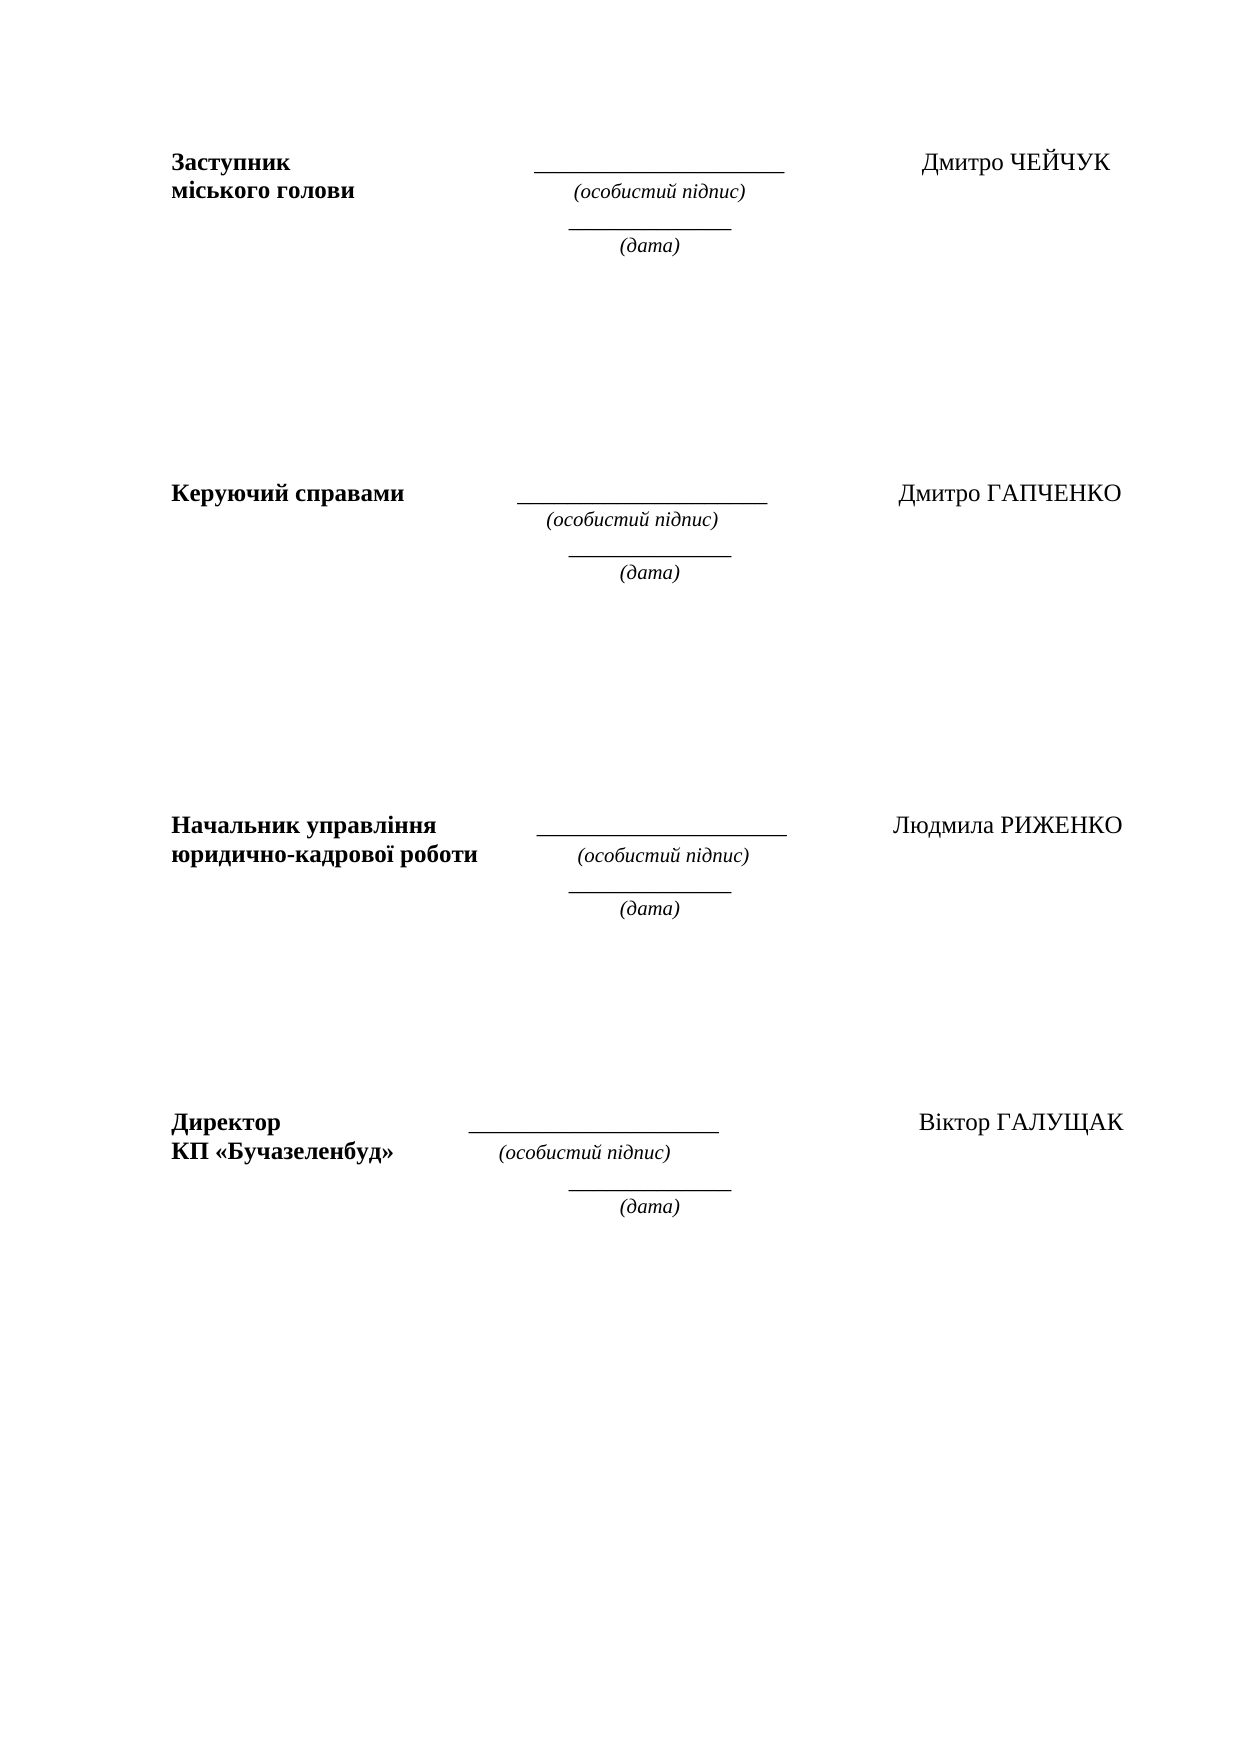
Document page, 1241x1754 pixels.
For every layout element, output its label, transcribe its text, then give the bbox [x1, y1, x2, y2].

text юридично-кадрової роботи (особистий підпис) [171, 839, 1128, 867]
text _____________ [171, 867, 1128, 896]
text КП «Бучазеленбуд» (особистий підпис) [171, 1136, 1128, 1165]
text Заступник ____________________ Дмитро ЧЕЙЧУК [171, 147, 1128, 176]
text Начальник управління ____________________ Людмила РИЖЕНКО [171, 810, 1128, 839]
text _____________ [171, 1165, 1128, 1194]
text міського голови (особистий підпис) [171, 176, 1128, 204]
text (дата) [171, 1194, 1128, 1218]
text Керуючий справами ____________________ Дмитро ГАПЧЕНКО [171, 478, 1128, 507]
text (дата) [171, 896, 1128, 920]
text (дата) [171, 233, 1128, 257]
text _____________ [171, 531, 1128, 560]
text (дата) [171, 560, 1128, 584]
text _____________ [171, 204, 1128, 233]
text Директор ____________________ Віктор ГАЛУЩАК [171, 1107, 1128, 1136]
text (особистий підпис) [171, 507, 1128, 531]
